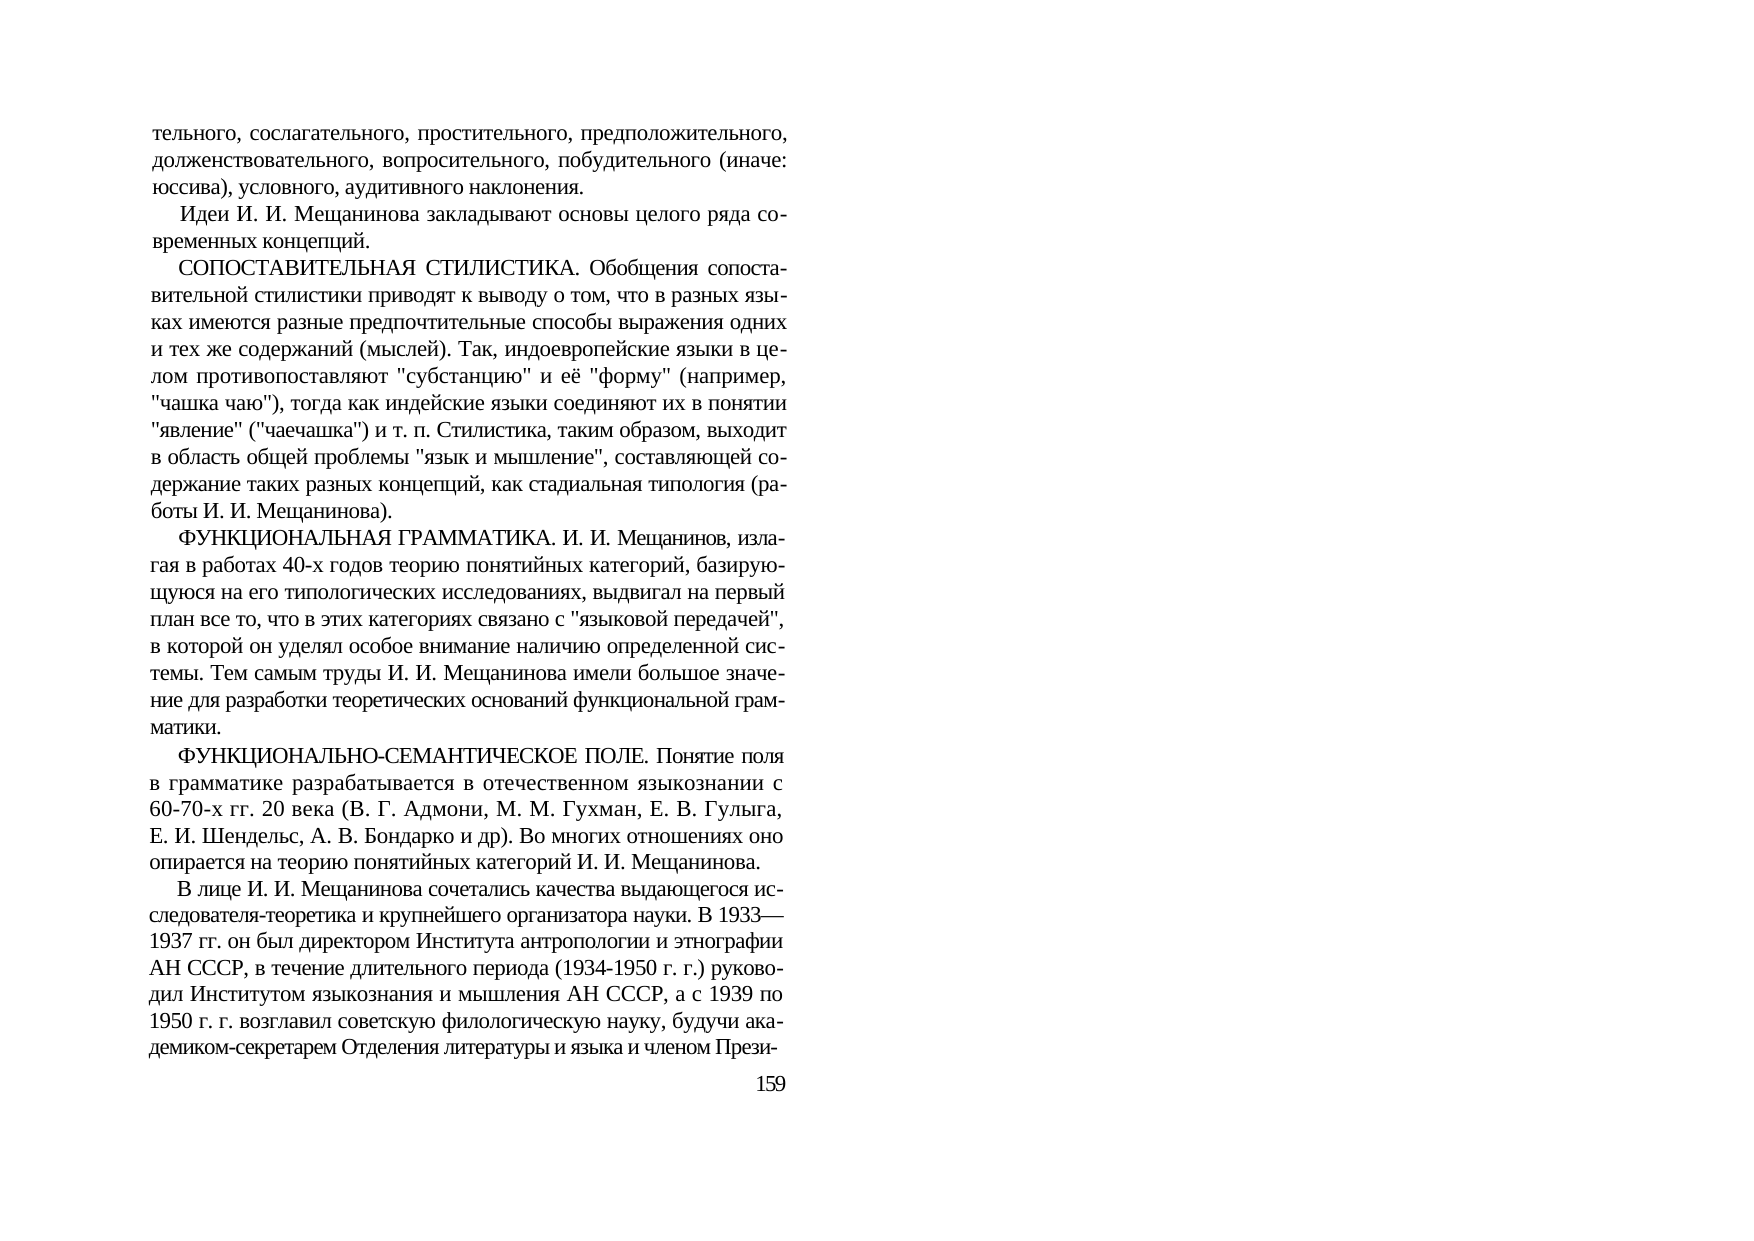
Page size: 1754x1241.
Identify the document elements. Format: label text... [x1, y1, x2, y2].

text тельного, сослагательного, простительного, предположительного, долженствовательного, вопросительного, побудительного (иначе: юссива), условного, аудитивного наклонения. [152, 119, 788, 200]
text В лице И. И. Мещанинова сочетались качества выдающегося исследователя-теоретика и крупнейшего организатора науки. В 1933— 1937 гг. он был директором Института антропологии и этнографии АН СССР, в течение длительного периода (1934-1950 г. г.) руководил Институтом языкознания и мышления АН СССР, а с 1939 по 1950 г. г. возглавил советскую филологическую науку, будучи академиком-секретарем Отделения литературы и языка и членом Прези- [148, 875, 784, 1060]
text СОПОСТАВИТЕЛЬНАЯ СТИЛИСТИКА. Обобщения сопоставительной стилистики приводят к выводу о том, что в разных языках имеются разные предпочтительные способы выражения одних и тех же содержаний (мыслей). Так, индоевропейские языки в целом противопоставляют "субстанцию" и её "форму" (например, "чашка чаю"), тогда как индейские языки соединяют их в понятии "явление" ("чаечашка") и т. п. Стилистика, таким образом, выходит в область общей проблемы "язык и мышление", составляющей содержание таких разных концепций, как стадиальная типология (работы И. И. Мещанинова). [151, 254, 787, 524]
text ФУНКЦИОНАЛЬНО-СЕМАНТИЧЕСКОЕ ПОЛЕ. Понятие поля в грамматике разрабатывается в отечественном языкознании с 60-70-х гг. 20 века (В. Г. Адмони, М. М. Гухман, Е. В. Гулыга, Е. И. Шендельс, А. В. Бондарко и др). Во многих отношениях оно опирается на теорию понятийных категорий И. И. Мещанинова. [149, 743, 784, 875]
text Идеи И. И. Мещанинова закладывают основы целого ряда современных концепций. [152, 200, 787, 254]
text 159 [148, 1070, 788, 1096]
text ФУНКЦИОНАЛЬНАЯ ГРАММАТИКА. И. И. Мещанинов, излагая в работах 40-х годов теорию понятийных категорий, базирующуюся на его типологических исследованиях, выдвигал на первый план все то, что в этих категориях связано с "языковой передачей", в которой он уделял особое внимание наличию определенной системы. Тем самым труды И. И. Мещанинова имели большое значение для разработки теоретических оснований функциональной грамматики. [150, 524, 785, 740]
